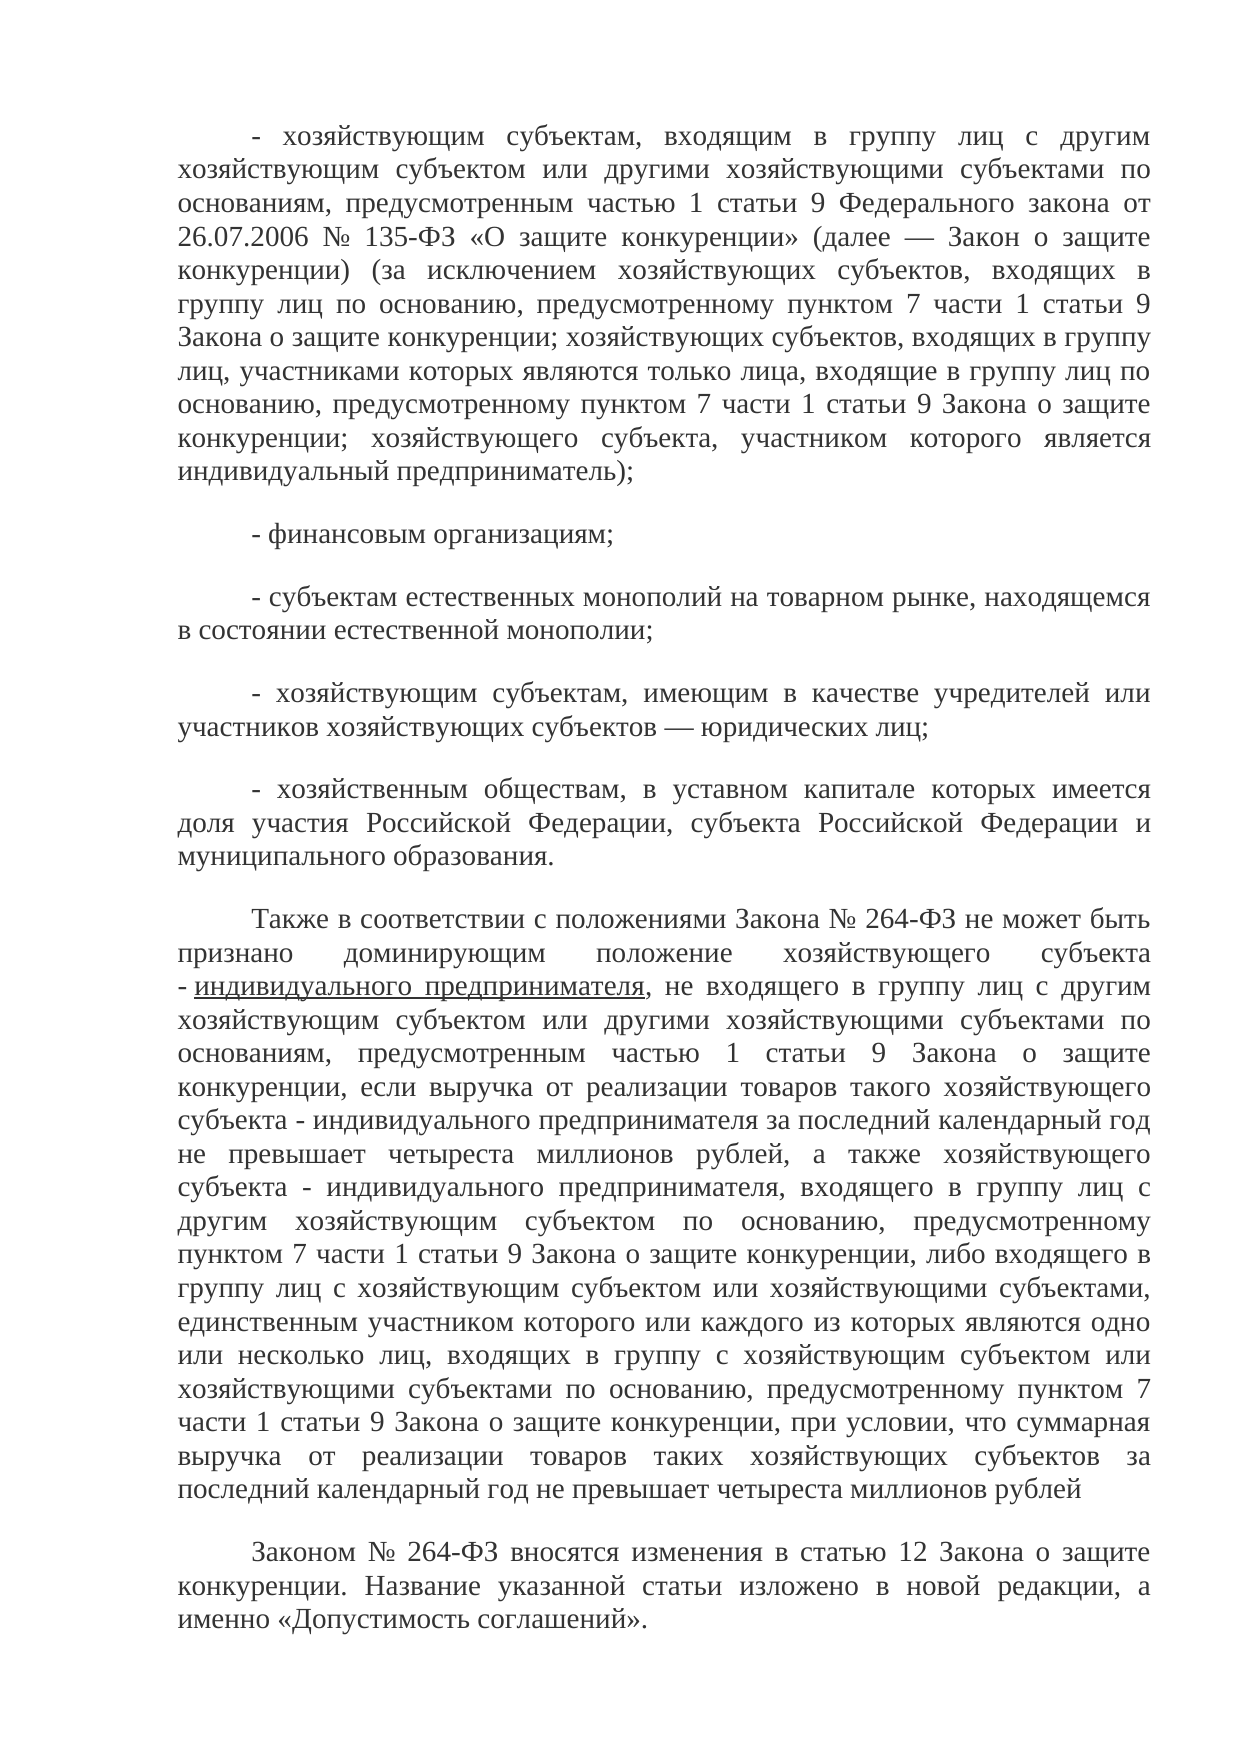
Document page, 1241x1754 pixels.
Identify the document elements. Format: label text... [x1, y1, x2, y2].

text Также в соответствии с положениями Закона № 264-ФЗ не может быть признано доминирующим положение хозяйствующего субъекта - индивидуального предпринимателя, не входящего в группу лиц с другим хозяйствующим субъектом или другими хозяйствующими субъектами по основаниям, предусмотренным частью 1 статьи 9 Закона о защите конкуренции, если выручка от реализации товаров такого хозяйствующего субъекта - индивидуального предпринимателя за последний календарный год не превышает четыреста миллионов рублей, а также хозяйствующего субъекта - индивидуального предпринимателя, входящего в группу лиц с другим хозяйствующим субъектом по основанию, предусмотренному пунктом 7 части 1 статьи 9 Закона о защите конкуренции, либо входящего в группу лиц с хозяйствующим субъектом или хозяйствующими субъектами, единственным участником которого или каждого из которых являются одно или несколько лиц, входящих в группу с хозяйствующим субъектом или хозяйствующими субъектами по основанию, предусмотренному пунктом 7 части 1 статьи 9 Закона о защите конкуренции, при условии, что суммарная выручка от реализации товаров таких хозяйствующих субъектов за последний календарный год не превышает четыреста миллионов рублей [177, 901, 1152, 1505]
text Законом № 264-ФЗ вносятся изменения в статью 12 Закона о защите конкуренции. Название указанной статьи изложено в новой редакции, а именно «Допустимость соглашений». [177, 1534, 1152, 1635]
text - субъектам естественных монополий на товарном рынке, находящемся в состоянии естественной монополии; [177, 579, 1152, 646]
text - хозяйствующим субъектам, входящим в группу лиц с другим хозяйствующим субъектом или другими хозяйствующими субъектами по основаниям, предусмотренным частью 1 статьи 9 Федерального закона от 26.07.2006 № 135-ФЗ «О защите конкуренции» (далее — Закон о защите конкуренции) (за исключением хозяйствующих субъектов, входящих в группу лиц по основанию, предусмотренному пунктом 7 части 1 статьи 9 Закона о защите конкуренции; хозяйствующих субъектов, входящих в группу лиц, участниками которых являются только лица, входящие в группу лиц по основанию, предусмотренному пунктом 7 части 1 статьи 9 Закона о защите конкуренции; хозяйствующего субъекта, участником которого является индивидуальный предприниматель); [177, 118, 1152, 487]
text - хозяйствующим субъектам, имеющим в качестве учредителей или участников хозяйствующих субъектов — юридических лиц; [177, 675, 1152, 742]
text - финансовым организациям; [177, 516, 1152, 550]
text - хозяйственным обществам, в уставном капитале которых имеется доля участия Российской Федерации, субъекта Российской Федерации и муниципального образования. [177, 771, 1152, 872]
